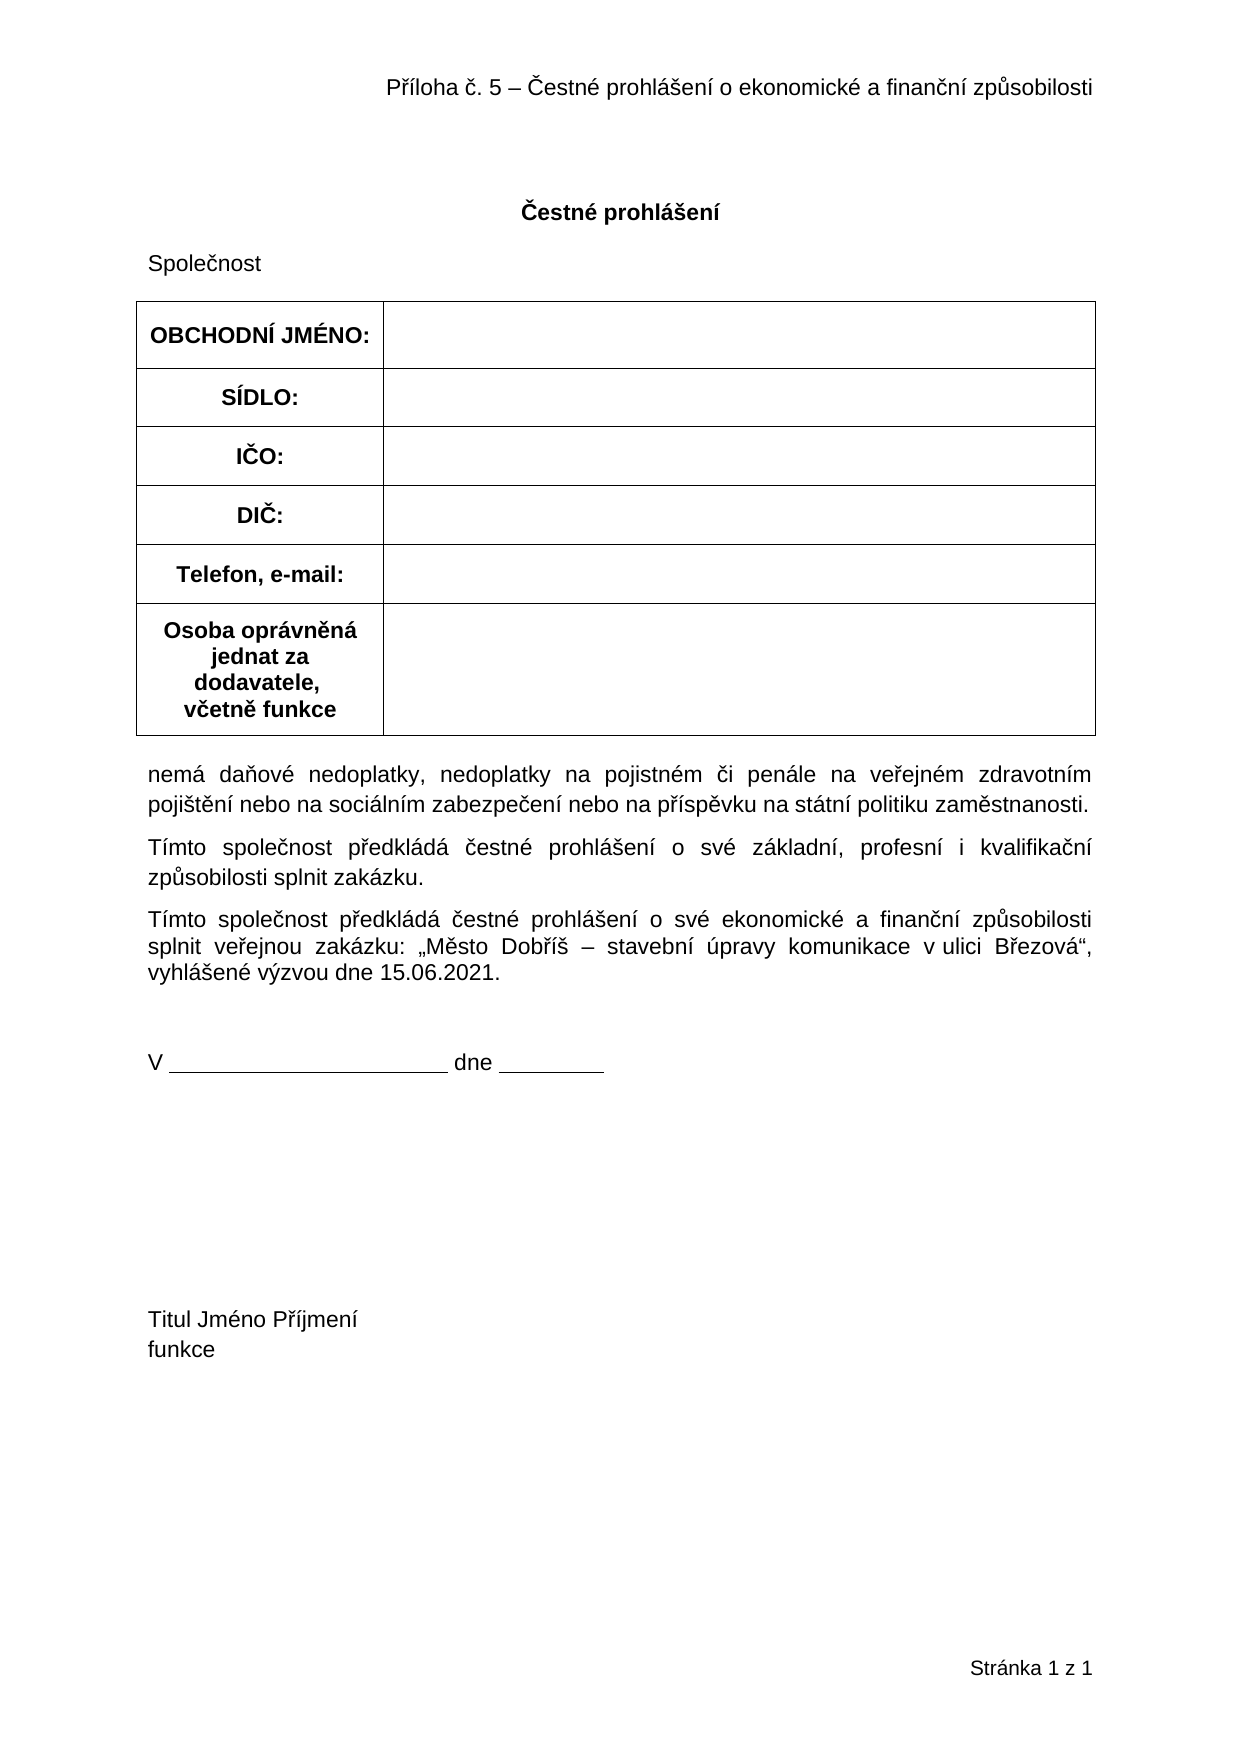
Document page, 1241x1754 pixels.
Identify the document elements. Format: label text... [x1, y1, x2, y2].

table_cell IČO: [137, 427, 383, 485]
table_header [384, 302, 1095, 368]
table_cell [384, 545, 1095, 603]
table_cell Sídlo: [137, 369, 383, 426]
table_header Obchodní jméno: [137, 302, 383, 368]
subtitle Tímto společnost předkládá čestné prohlášení o své ekonomické a finanční způsobilosti splnit veřejnou zakázku: „Město Dobříš – stavební úpravy komunikace v ulici Březová“, vyhlášené výzvou dne 15.06.2021. [148, 906, 1093, 985]
text V dne [148, 1049, 1093, 1075]
text Tímto společnost předkládá čestné prohlášení o své základní, profesní i kvalifikační způsobilosti splnit zakázku. [148, 833, 1093, 890]
table_cell [384, 604, 1095, 734]
text Titul Jméno Příjmení [148, 1306, 1093, 1332]
text Čestné prohlášení [148, 199, 1093, 225]
table_cell Osoba oprávněná jednat za dodavatele, včetně funkce [137, 604, 383, 734]
table_cell [384, 427, 1095, 485]
text Společnost [148, 250, 1093, 276]
text funkce [148, 1336, 1093, 1362]
table_cell DIČ: [137, 486, 383, 544]
table_cell [384, 486, 1095, 544]
table_cell [384, 369, 1095, 426]
table_cell Telefon, e-mail: [137, 545, 383, 603]
text nemá daňové nedoplatky, nedoplatky na pojistném či penále na veřejném zdravotním pojištění nebo na sociálním zabezpečení nebo na příspěvku na státní politiku zaměstnanosti. [148, 761, 1093, 817]
